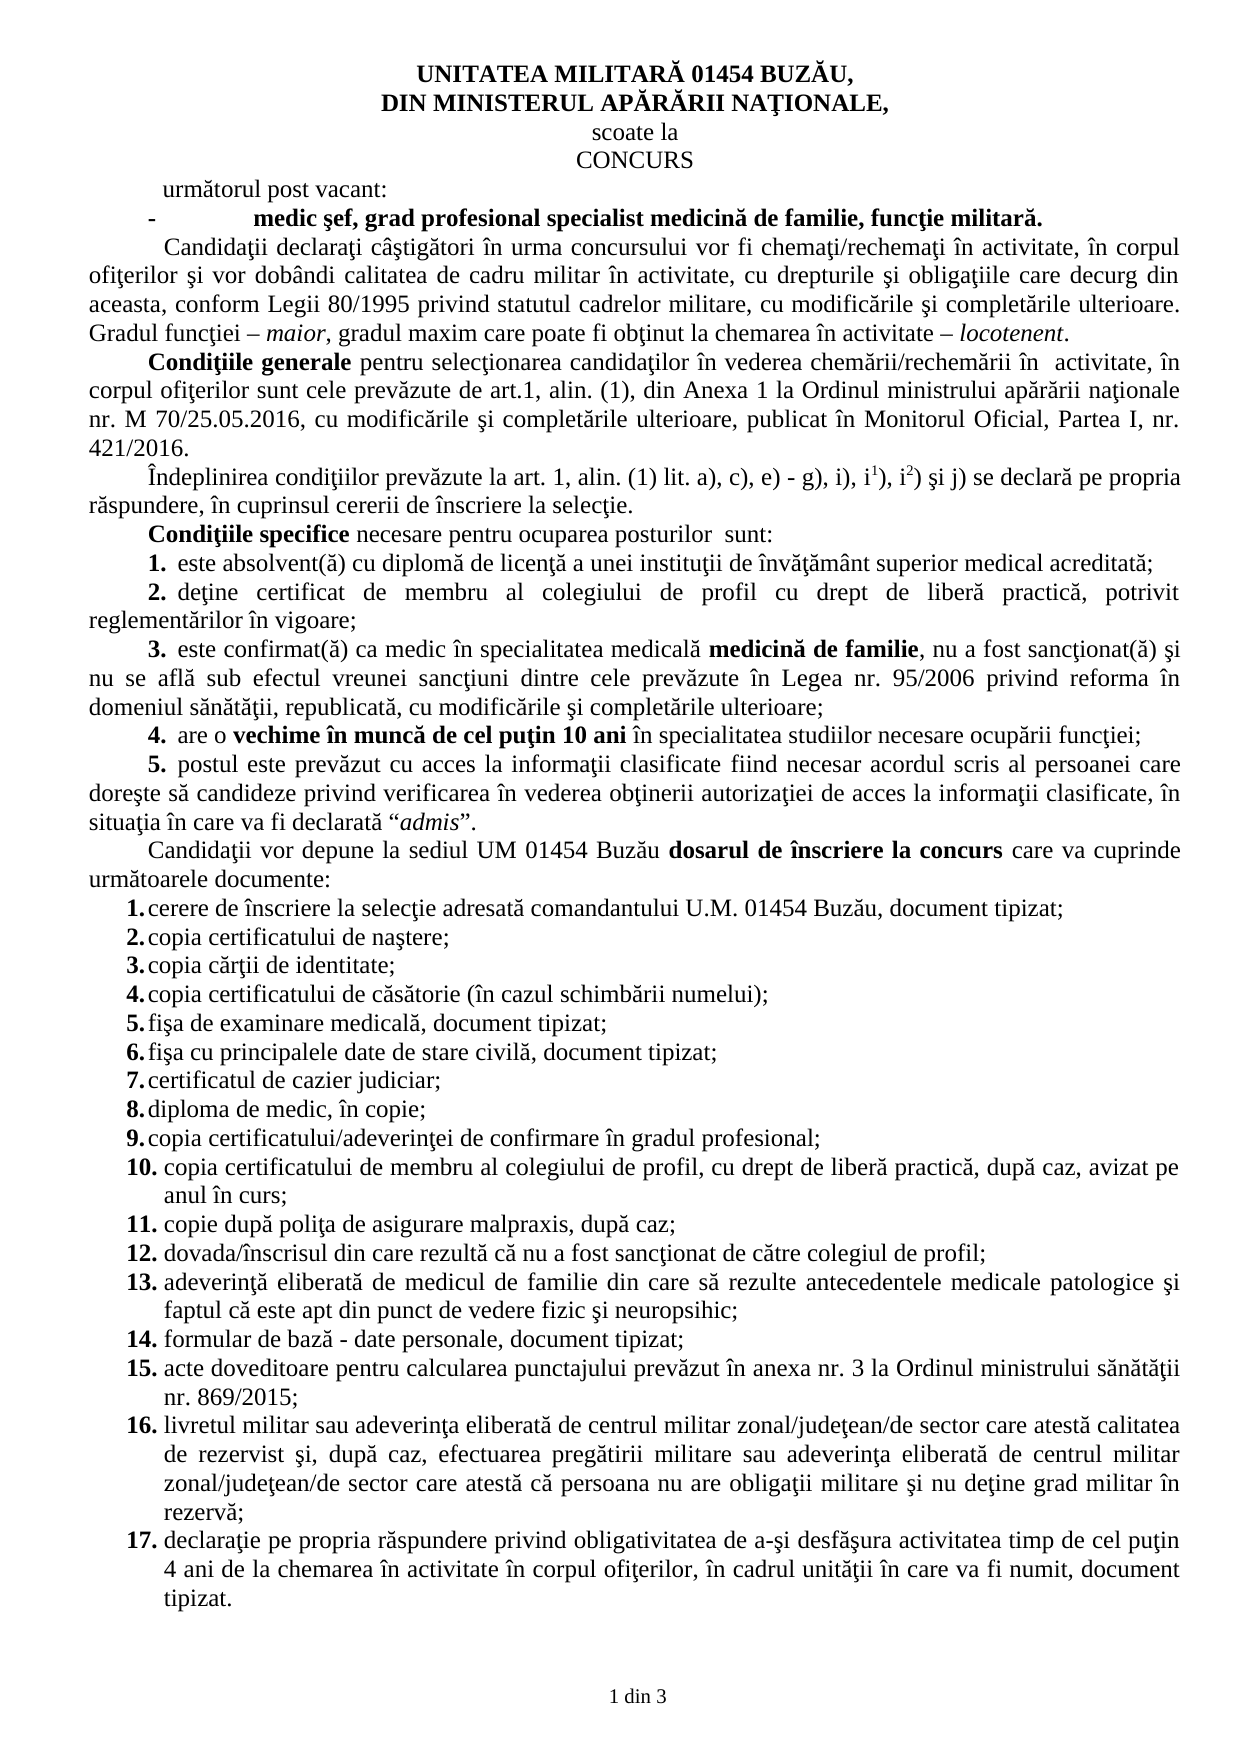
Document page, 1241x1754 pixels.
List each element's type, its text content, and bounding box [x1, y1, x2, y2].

list cerere de înscriere la selecţie adresată comandantului U.M. 01454 Buzău, document tipizat; [126, 893, 1181, 922]
list formular de bază - date personale, document tipizat; [126, 1324, 1181, 1353]
text scoate la [89, 117, 1181, 145]
list copia certificatului de membru al colegiului de profil, cu drept de liberă practică, după caz, avizat pe anul în curs; [126, 1152, 1181, 1209]
text UNITATEA MILITARĂ 01454 BUZĂU, [89, 59, 1181, 88]
list livretul militar sau adeverinţa eliberată de centrul militar zonal/judeţean/de sector care atestă calitatea de rezervist şi, după caz, efectuarea pregătirii militare sau adeverinţa eliberată de centrul militar zonal/judeţean/de sector care atestă că persoana nu are obligaţii militare şi nu deţine grad militar în rezervă; [126, 1410, 1181, 1525]
list fişa de examinare medicală, document tipizat; [126, 1008, 1181, 1037]
list diploma de medic, în copie; [126, 1094, 1181, 1123]
list are o vechime în muncă de cel puţin 10 ani în specialitatea studiilor necesare ocupării funcţiei; [89, 720, 1181, 749]
list postul este prevăzut cu acces la informaţii clasificate fiind necesar acordul scris al persoanei care doreşte să candideze privind verificarea în vederea obţinerii autorizaţiei de acces la informaţii clasificate, în situaţia în care va fi declarată “admis”. [89, 749, 1181, 835]
list dovada/înscrisul din care rezultă că nu a fost sancţionat de către colegiul de profil; [126, 1238, 1181, 1267]
list este confirmat(ă) ca medic în specialitatea medicală medicină de familie, nu a fost sancţionat(ă) şi nu se află sub efectul vreunei sancţiuni dintre cele prevăzute în Legea nr. 95/2006 privind reforma în domeniul sănătăţii, republicată, cu modificările şi completările ulterioare; [89, 634, 1181, 720]
list acte doveditoare pentru calcularea punctajului prevăzut în anexa nr. 3 ministrului sănătăţii nr. 869/2015; [126, 1353, 1181, 1410]
list este absolvent(ă) cu diplomă de licenţă a unei instituţii de învăţământ superior medical acreditată; [89, 548, 1181, 577]
text Condiţiile specifice necesare pentru ocuparea posturilor sunt: [89, 519, 1181, 548]
list fişa cu principalele date de stare civilă, document tipizat; [126, 1037, 1181, 1065]
list deţine certificat de membru al colegiului de profil cu drept de liberă practică, potrivit reglementărilor în vigoare; [89, 577, 1181, 634]
text următorul post vacant: [89, 174, 1181, 203]
text Candidaţii vor depune la sediul UM 01454 Buzău dosarul de înscriere la concurs care va cuprinde următoarele documente: [89, 835, 1181, 893]
text Condiţiile generale pentru selecţionarea candidaţilor în vederea chemării/rechemării în activitate, în corpul ofiţerilor sunt cele prevăzute de art.1, alin. (1), din Anexa 1 la Ordinul ministrului apărării naţionale nr. M 70/25.05.2016, cu modificările şi completările ulterioare, publicat în Monitorul Oficial, Partea I, nr. 421/2016. [89, 347, 1181, 462]
list certificatul de cazier judiciar; [126, 1065, 1181, 1094]
list copia certificatului/adeverinţei de confirmare în gradul profesional; [126, 1123, 1181, 1152]
list medic şef, grad profesional specialist medicină de familie, funcţie militară. [89, 203, 1181, 232]
list adeverinţă eliberată de medicul de familie din care să rezulte antecedentele medicale patologice şi faptul că este apt din punct de vedere fizic şi neuropsihic; [126, 1267, 1181, 1324]
list copie după poliţa de asigurare malpraxis, după caz; [126, 1209, 1181, 1238]
text CONCURS [89, 145, 1181, 174]
text Îndeplinirea condiţiilor prevăzute la art. 1, alin. (1) lit. a), c), e) - g), i), i1), i2) şi j) se declară pe propria răspundere, în cuprinsul cererii de înscriere la selecţie. [89, 462, 1181, 519]
text Candidaţii declaraţi câştigători în urma concursului vor fi chemaţi/rechemaţi în activitate, în corpul ofiţerilor şi vor dobândi calitatea de cadru militar în activitate, cu drepturile şi obligaţiile care decurg din aceasta, conform Legii 80/1995 privind statutul cadrelor militare, cu modificările şi completările ulterioare. Gradul funcţiei – maior, gradul maxim care poate fi obţinut la chemarea în activitate – locotenent. [89, 232, 1181, 347]
text DIN MINISTERUL APĂRĂRII NAŢIONALE, [89, 88, 1181, 117]
list copia certificatului de naştere; [126, 922, 1181, 950]
list copia certificatului de căsătorie (în cazul schimbării numelui); [126, 979, 1181, 1008]
list copia cărţii de identitate; [126, 950, 1181, 979]
list declaraţie pe propria răspundere privind obligativitatea de a-şi desfăşura activitatea timp de cel puţin 4 ani de la chemarea în activitate în corpul ofiţerilor, în cadrul unităţii în care va fi numit, document tipizat. [126, 1525, 1181, 1612]
